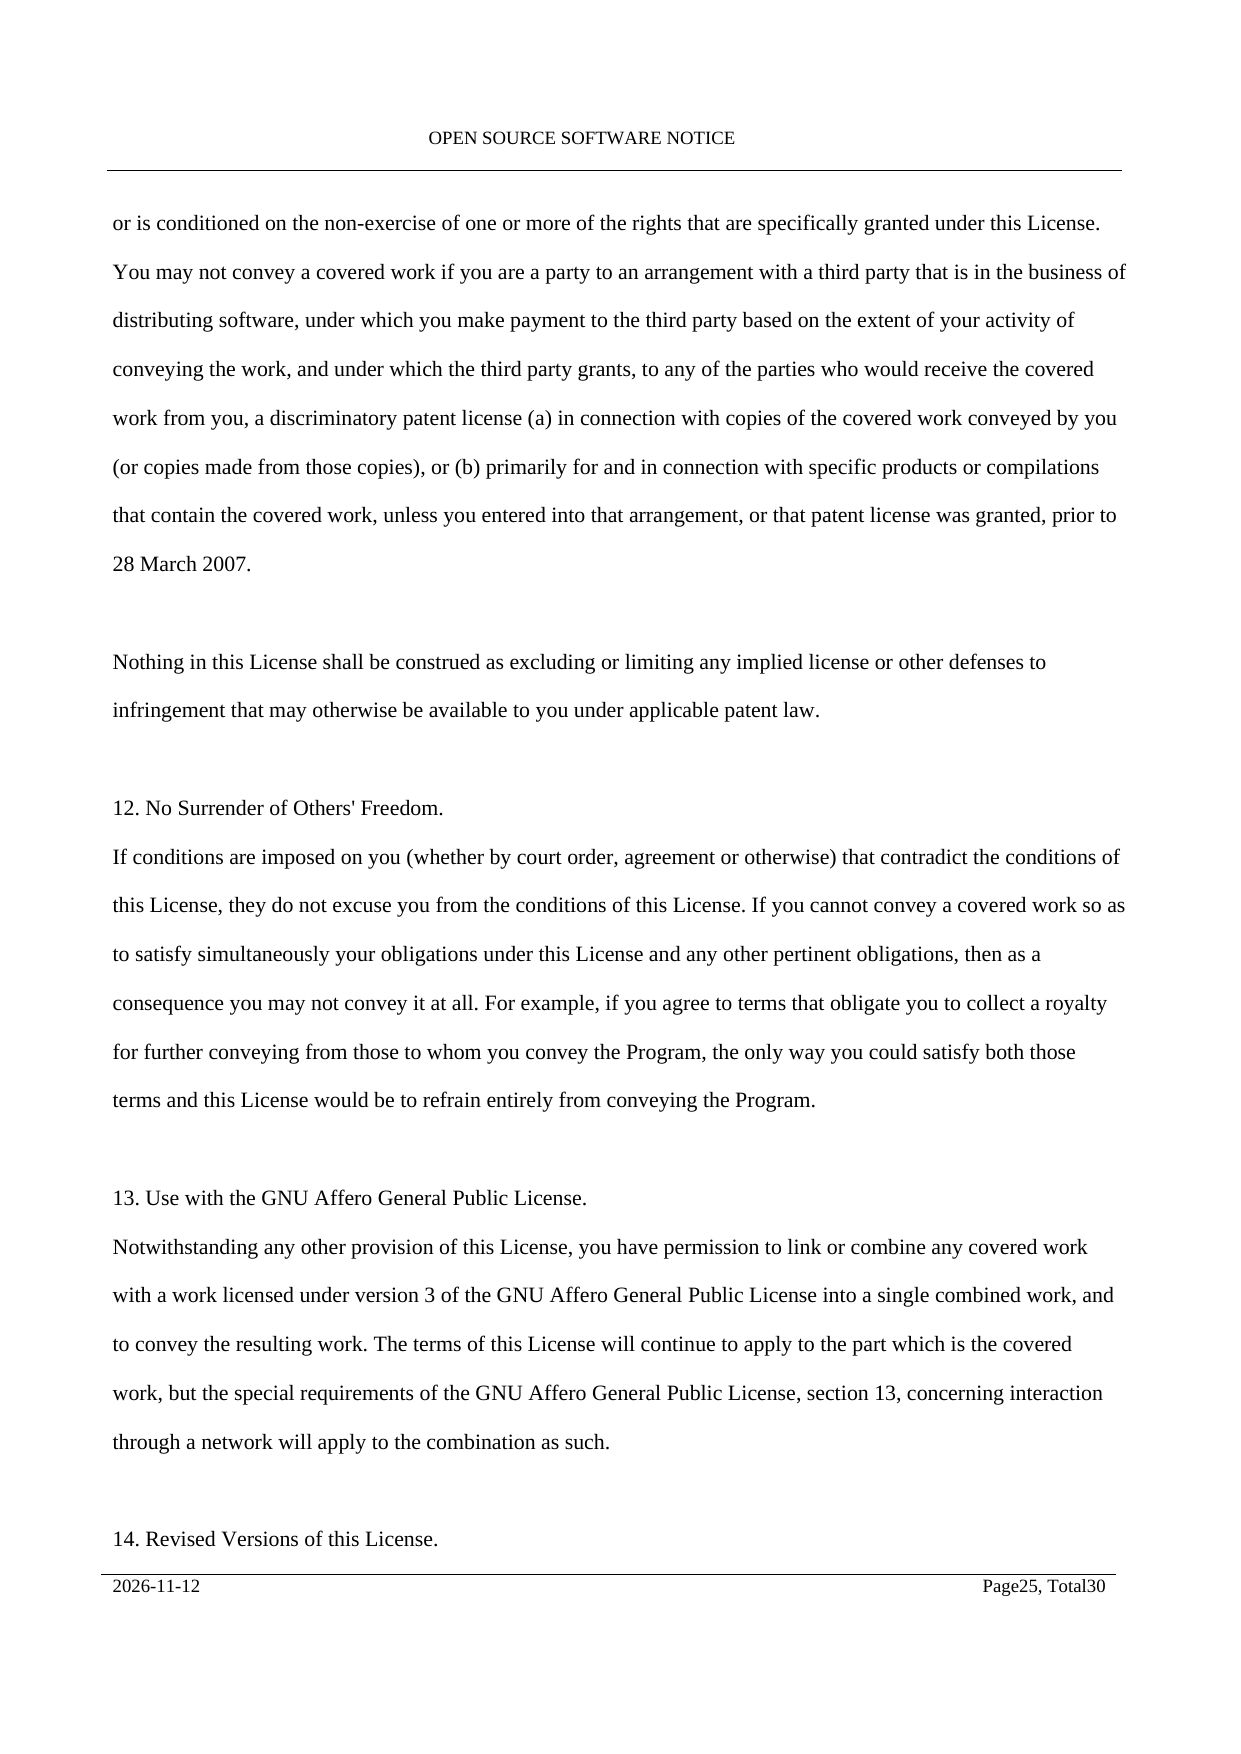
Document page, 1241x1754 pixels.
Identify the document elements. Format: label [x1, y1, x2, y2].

text [112, 206, 1128, 1555]
